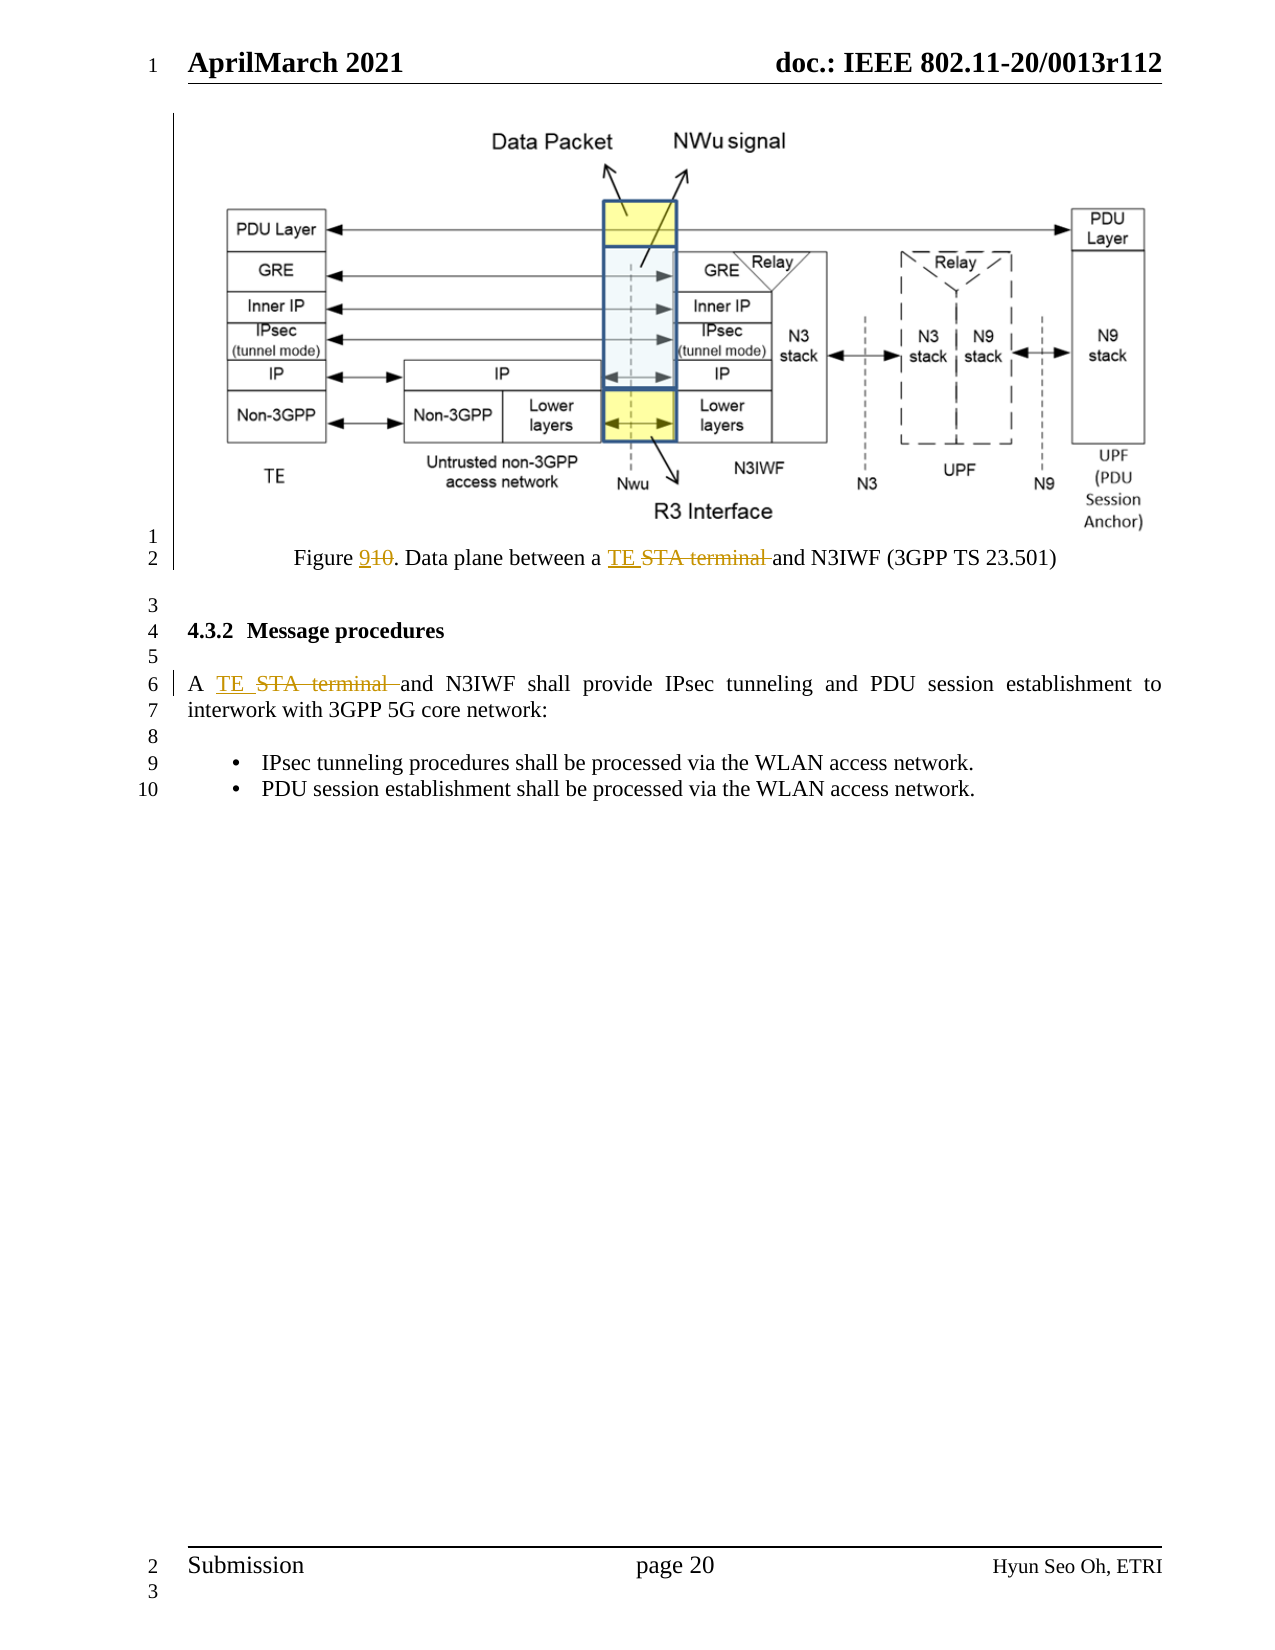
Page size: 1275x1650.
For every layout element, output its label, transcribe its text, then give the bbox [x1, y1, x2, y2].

text Figure . Data plane between a and N3IWF (3GPP TS 23.501) [187, 544, 1162, 570]
picture [202, 112, 1178, 544]
subtitle Message procedures [187, 617, 1162, 643]
list IPsec tunneling procedures shall be processed via the WLAN access network. [232, 749, 1162, 775]
list PDU session establishment shall be processed via the WLAN access network. [232, 775, 1162, 802]
list A and N3IWF shall provide IPsec tunneling and PDU session establishment to interwork with 3GPP 5G core network: [187, 670, 1162, 723]
